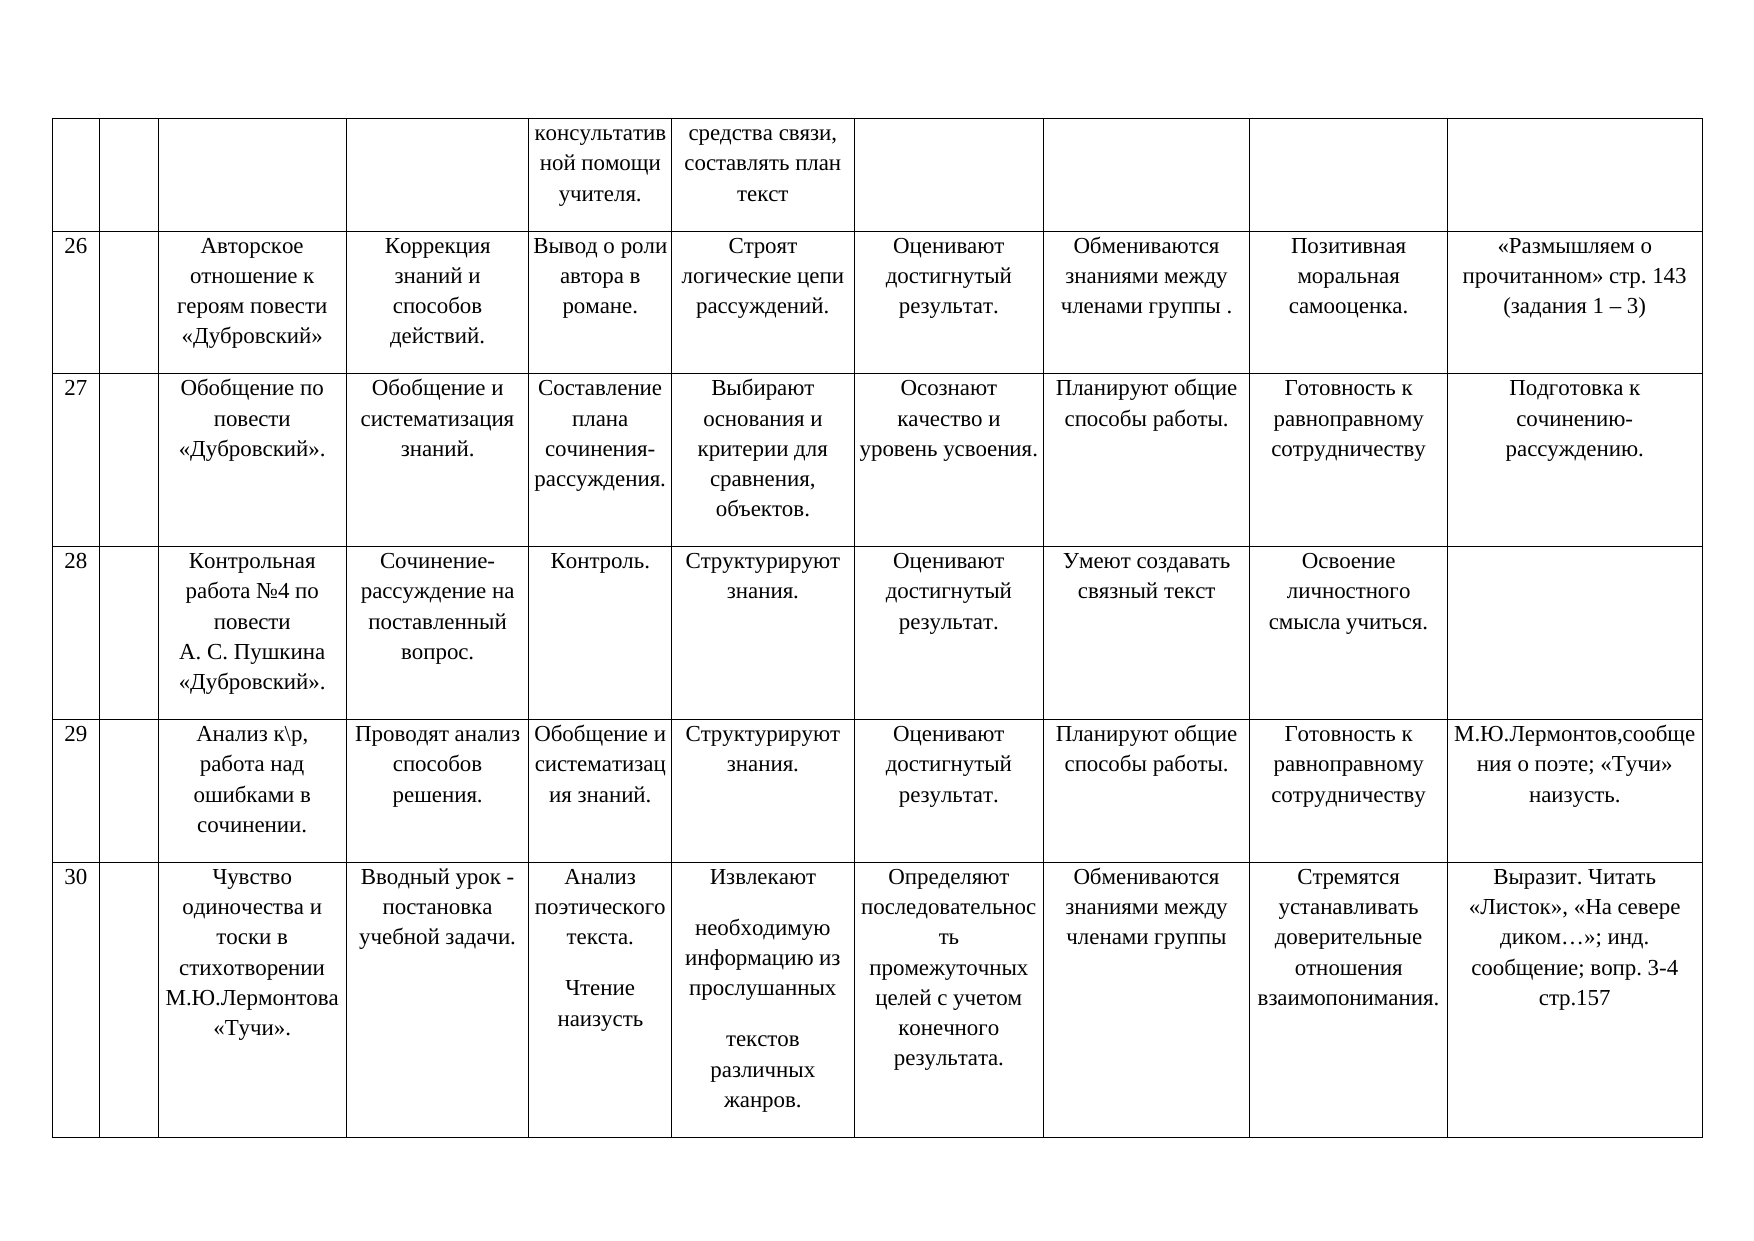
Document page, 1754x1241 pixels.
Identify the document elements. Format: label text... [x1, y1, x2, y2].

table_cell Определяют последовательность промежуточных целей с учетом конечного результата. [855, 863, 1043, 1137]
table_cell Обмениваются знаниями между членами группы . [1044, 232, 1249, 373]
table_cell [159, 119, 346, 231]
table_cell 27 [53, 374, 99, 546]
table_cell 29 [53, 720, 99, 862]
table_cell Проводят анализ способов решения. [347, 720, 528, 862]
table_cell [100, 119, 158, 231]
table_cell Готовность к равноправному сотрудничеству [1250, 720, 1447, 862]
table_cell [672, 119, 854, 231]
table_cell Выбирают основания и критерии для сравнения, объектов. [672, 374, 854, 546]
table_cell 26 [53, 232, 99, 373]
table_cell Контрольная работа №4 по повести А. С. Пушкина «Дубровский». [159, 547, 346, 719]
table_cell Осознают качество и уровень усвоения. [855, 374, 1043, 546]
table_cell Анализ поэтического текста. Чтение наизусть [529, 863, 671, 1137]
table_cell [1250, 119, 1447, 231]
table_cell Освоение личностного смысла учиться. [1250, 547, 1447, 719]
table_cell Обобщение и систематизация знаний. [347, 374, 528, 546]
table_cell Строят логические цепи рассуждений. [672, 232, 854, 373]
table_cell Стремятся устанавливать доверительные отношения взаимопонимания. [1250, 863, 1447, 1137]
table_cell Позитивная моральная самооценка. [1250, 232, 1447, 373]
table_cell [100, 232, 158, 373]
table_cell Обобщение по повести «Дубровский». [159, 374, 346, 546]
table_cell Обмениваются знаниями между членами группы [1044, 863, 1249, 1137]
table_cell Вывод о роли автора в романе. [529, 232, 671, 373]
table_cell Извлекают необходимую информацию из прослушанных текстов различных жанров. [672, 863, 854, 1137]
table_cell [100, 863, 158, 1137]
table_cell Сочинение-рассуждение на поставленный вопрос. [347, 547, 528, 719]
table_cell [855, 119, 1043, 231]
table_cell [100, 547, 158, 719]
table_cell Коррекция знаний и способов действий. [347, 232, 528, 373]
table_cell Обобщение и систематизация знаний. [529, 720, 671, 862]
table_cell [100, 720, 158, 862]
table_cell Планируют общие способы работы. [1044, 720, 1249, 862]
table_cell Авторское отношение к героям повести «Дубровский» [159, 232, 346, 373]
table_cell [347, 119, 528, 231]
table_cell Структурируют знания. [672, 547, 854, 719]
table_cell Контроль. [529, 547, 671, 719]
table_cell Вводный урок - постановка учебной задачи. [347, 863, 528, 1137]
table_cell Готовность к равноправному сотрудничеству [1250, 374, 1447, 546]
table_cell Выразит. Читать «Листок», «На севере диком…»; инд. сообщение; вопр. 3-4 стр.157 [1448, 863, 1702, 1137]
table_cell 30 [53, 863, 99, 1137]
table_cell 28 [53, 547, 99, 719]
table_cell 25 [53, 119, 99, 231]
table_cell Оценивают достигнутый результат. [855, 547, 1043, 719]
table_cell Оценивают достигнутый результат. [855, 232, 1043, 373]
table_cell М.Ю.Лермонтов,сообщения о поэте; «Тучи» наизусть. [1448, 720, 1702, 862]
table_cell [1448, 119, 1702, 231]
table_cell Анализ к\р, работа над ошибками в сочинении. [159, 720, 346, 862]
table_cell Структурируют знания. [672, 720, 854, 862]
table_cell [529, 119, 671, 231]
table_cell Чувство одиночества и тоски в стихотворении М.Ю.Лермонтова «Тучи». [159, 863, 346, 1137]
table_cell «Размышляем о прочитанном» стр. 143 (задания 1 – 3) [1448, 232, 1702, 373]
table_cell [100, 374, 158, 546]
table_cell Оценивают достигнутый результат. [855, 720, 1043, 862]
table_cell Планируют общие способы работы. [1044, 374, 1249, 546]
table_cell Умеют создавать связный текст [1044, 547, 1249, 719]
table_cell Составление плана сочинения-рассуждения. [529, 374, 671, 546]
table_cell Подготовка к сочинению-рассуждению. [1448, 374, 1702, 546]
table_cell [1044, 119, 1249, 231]
table_cell [1448, 547, 1702, 719]
